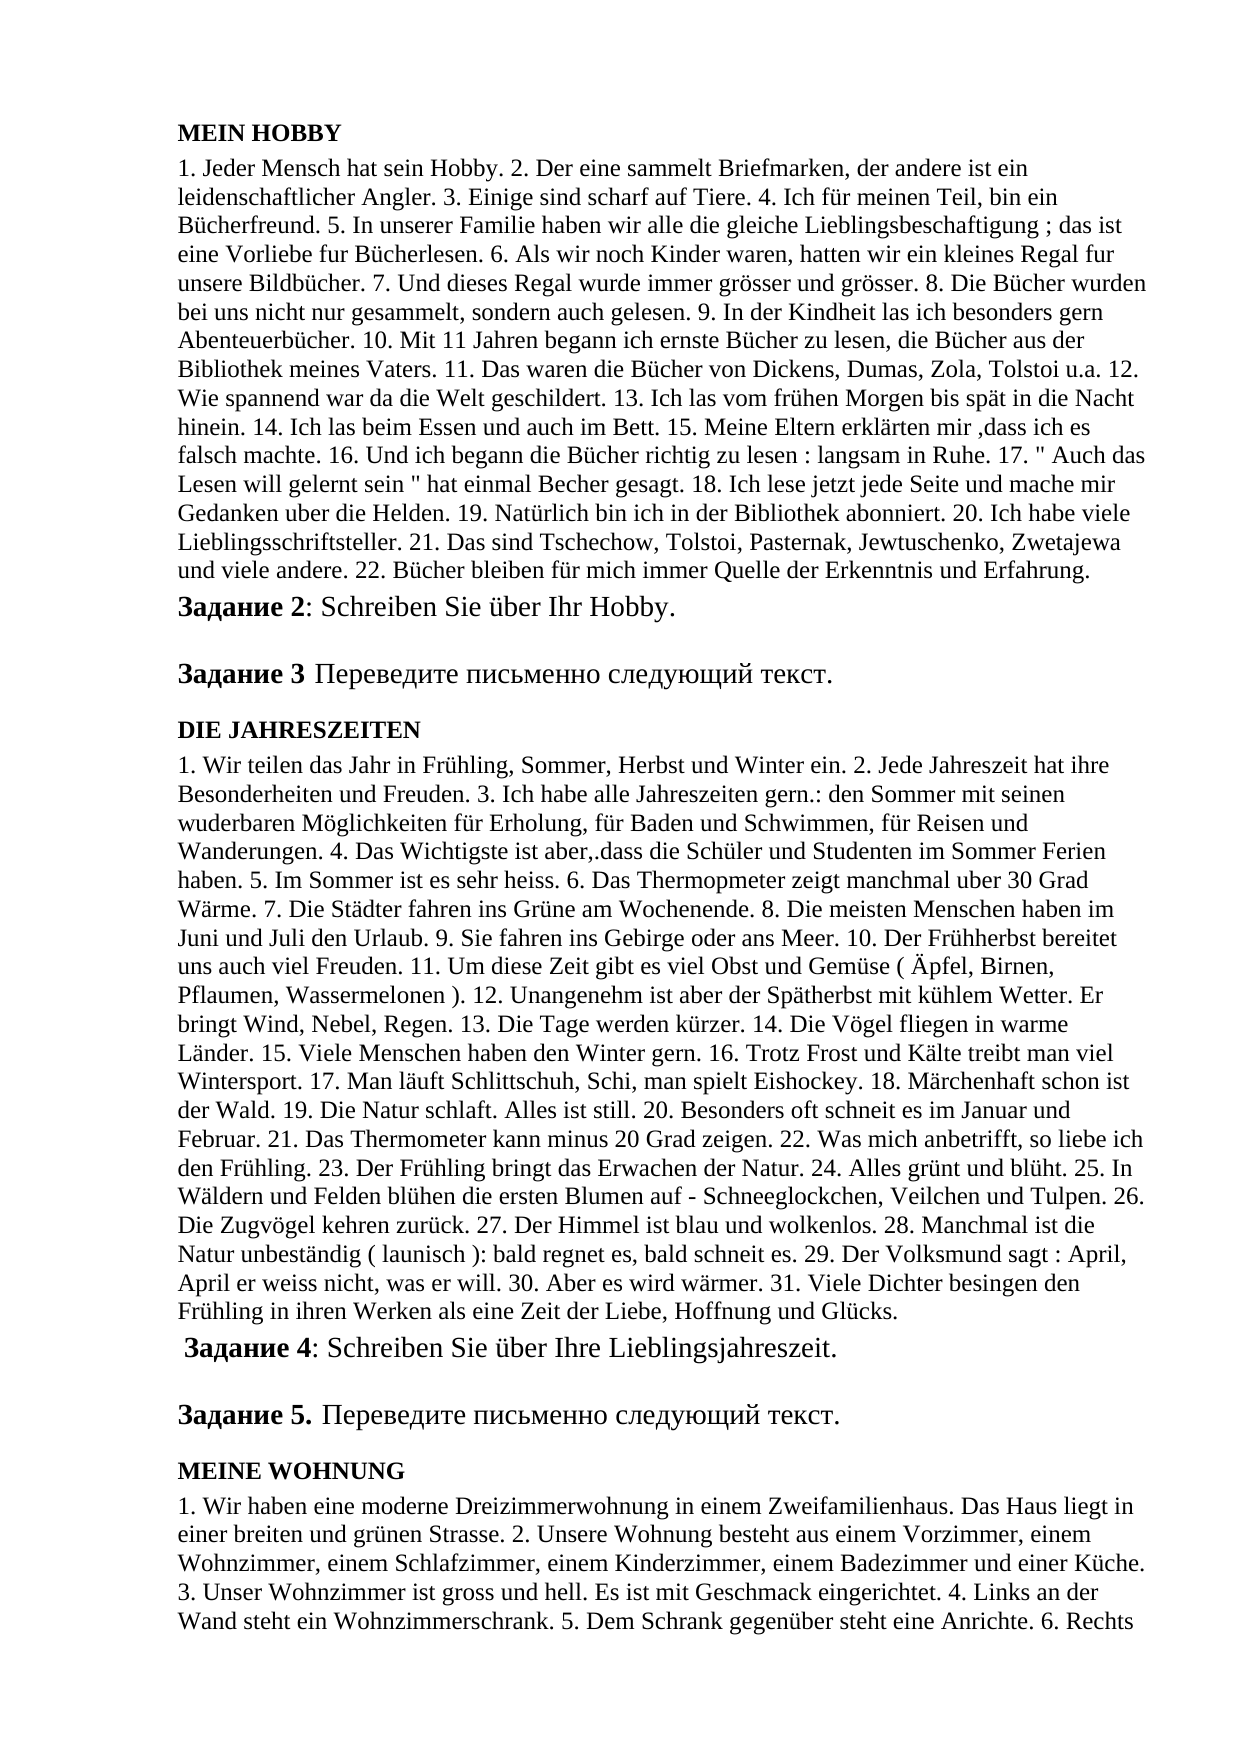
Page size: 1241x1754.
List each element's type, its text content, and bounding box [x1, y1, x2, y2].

text Задание 4: Schreiben Sie über Ihre Lieblingsjahreszeit. [177, 1330, 1152, 1364]
text 1. Jeder Mensch hat sein Hobby. 2. Der eine sammelt Briefmarken, der andere ist ein leidenschaftlicher Angler. 3. Einige sind scharf auf Tiere. 4. Ich für meinen Teil, bin ein Bücherfreund. unserer Familie haben wir alle die gleiche Lieblingsbeschaftigung ; das ist eine Vorliebe fur Bücherlesen. 6. Als wir noch Kinder waren, hatten wir ein kleines Regal fur unsere Bildbücher. 7. Und dieses Regal wurde immer grösser und grösser. 8. Die Bücher wurden bei uns nicht nur gesammelt, sondern auch gelesen. der Kindheit las ich besonders gern Abenteuerbücher. 10. Mit 11 Jahren begann ich ernste Bücher zu lesen, die Bücher aus der Bibliothek meines Vaters. 11. Das waren die Bücher von Dickens, Dumas, Zola, Tolstoi u.a. 12. Wie spannend war da die Welt geschildert. 13. Ich las vom frühen Morgen bis spät in die Nacht hinein. 14. Ich las beim Essen und auch im Bett. 15. Meine Eltern erklärten mir ,dass ich es falsch machte. 16. Und ich begann die Bücher richtig zu lesen : langsam in Ruhe. 17. " Auch das Lesen will gelernt sein " hat einmal Becher gesagt. 18. Ich lese jetzt jede Seite und mache mir Gedanken uber die Helden. 19. Natürlich bin ich in der Bibliothek abonniert. 20. Ich habe viele Lieblingsschriftsteller. 21. Das sind Tschechow, Tolstoi, Pasternak, Jewtuschenko, Zwetajewa und viele andere. 22. Bücher bleiben für mich immer Quelle der Erkenntnis und Erfahrung. [177, 153, 1152, 584]
text 1. Wir teilen das Jahr in Frühling, Sommer, Herbst und Winter ein. 2. Jede Jahreszeit hat ihre Besonderheiten und Freuden. 3. Ich habe alle Jahreszeiten gern.: den Sommer mit seinen wuderbaren Möglichkeiten für Erholung, für Baden und Schwimmen, für Reisen und Wanderungen. 4. Das Wichtigste ist aber,.dass die Schüler und Studenten im Sommer Ferien haben. 5. Im Sommer ist es sehr heiss. 6. Das Thermopmeter zeigt manchmal uber 30 Grad Wärme. 7. Die Städter fahren ins Grüne am Wochenende. 8. Die meisten Menschen haben im Juni und Juli den Urlaub. 9. Sie fahren ins Gebirge oder ans Meer. 10. Der Frühherbst bereitet uns auch viel Freuden. 11. Um diese Zeit gibt es viel Obst und Gemüse ( Äpfel, Birnen, Pflaumen, Wassermelonen ). 12. Unangenehm ist aber der Spätherbst mit kühlem Wetter. Er bringt Wind, Nebel, Regen. 13. Die Tage werden kürzer. 14. Die Vögel fliegen in warme Länder. 15. Viele Menschen haben den Winter gern. 16. Trotz Frost und Kälte treibt man viel Wintersport. 17. Man läuft Schlittschuh, Schi, man spielt Eishockey. 18. Märchenhaft schon ist der Wald. 19. Die Natur schlaft. Alles ist still. 20. Besonders oft schneit es im Januar und Februar. 21. Das Thermometer kann minus 20 Grad zeigen. 22. Was mich anbetrifft, so liebe ich den Frühling. 23. Der Frühling bringt das Erwachen der Natur. 24. Alles grünt und blüht. Wäldern und Felden blühen die ersten Blumen auf - Schneeglockchen, Veilchen und Tulpen. 26. Die Zugvögel kehren zurück. 27. Der Himmel ist blau und wolkenlos. 28. Manchmal ist die Natur unbeständig ( launisch ): bald regnet es, bald schneit es. 29. Der Volksmund sagt : April, April er weiss nicht, was er will. 30. Aber es wird wärmer. 31. Viele Dichter besingen den Frühling in ihren Werken als eine Zeit der Liebe, Hoffnung und Glücks. [177, 750, 1152, 1325]
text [177, 1491, 1152, 1634]
text Задание 5. Переведите письменно следующий текст. [177, 1397, 1152, 1431]
text Задание 2: Schreiben Sie über Ihr Hobby. [177, 589, 1152, 623]
subtitle DIE JAHRESZEITEN [177, 715, 1152, 744]
subtitle MEIN HOBBY [177, 118, 1152, 147]
subtitle MEINE WOHNUNG [177, 1456, 1152, 1484]
text Задание 3 Переведите письменно следующий текст. [177, 657, 1152, 690]
